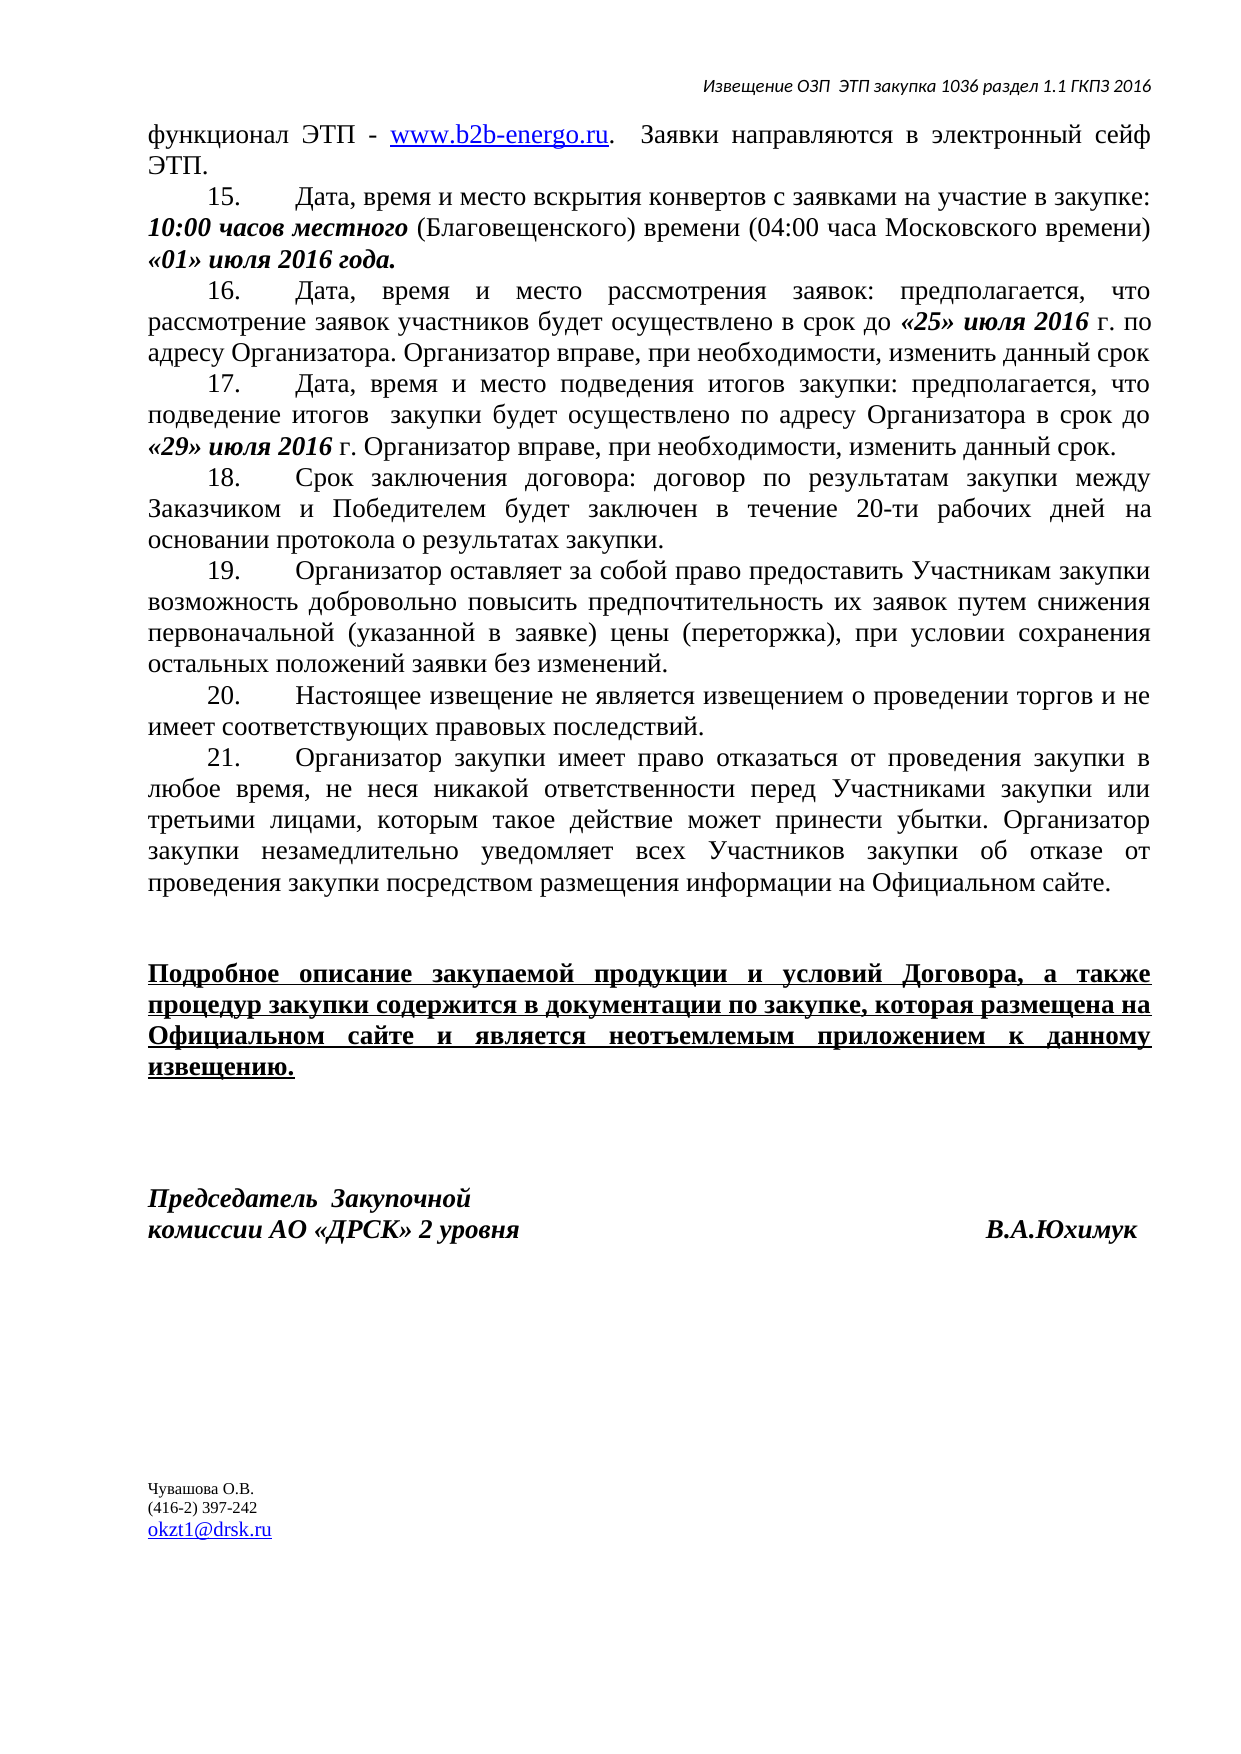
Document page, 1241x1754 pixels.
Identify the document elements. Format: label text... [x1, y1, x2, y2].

list Срок заключения договора: договор по результатам закупки между Заказчиком и Победителем будет заключен в течение 20-ти рабочих дней на основании протокола о результатах закупки. [148, 461, 1152, 554]
text комиссии АО «ДРСК» 2 уровня В.А.Юхимук [148, 1213, 1152, 1244]
text Подробное описание закупаемой продукции и условий Договора, а также процедур закупки содержится в документации по закупке, которая размещена на Официальном сайте и является неотъемлемым приложением к данному извещению. [148, 957, 1152, 984]
text Подробное описание закупаемой продукции и условий Договора, а также процедур закупки содержится в документации по закупке, которая размещена на Официальном сайте и является неотъемлемым приложением к данному извещению. [148, 1016, 1152, 1046]
list Настоящее извещение не является извещением о проведении торгов и не имеет соответствующих правовых последствий. [148, 679, 1152, 741]
text Подробное описание закупаемой продукции и условий Договора, а также процедур закупки содержится в документации по закупке, которая размещена на Официальном сайте и является неотъемлемым приложением к данному извещению. [148, 985, 1152, 1015]
list Дата, время и место подведения итогов закупки: предполагается, что подведение итогов закупки будет осуществлено по адресу Организатора в срок до «29» июля 2016 г. Организатор вправе, при необходимости, изменить данный срок. [148, 367, 1152, 461]
text Чувашова О.В. [148, 1479, 1152, 1498]
text Подробное описание закупаемой продукции и условий Договора, а также процедур закупки содержится в документации по закупке, которая размещена на Официальном сайте и является неотъемлемым приложением к данному извещению. [148, 1048, 1152, 1081]
list Организатор закупки имеет право отказаться от проведения закупки в любое время, не неся никакой ответственности перед Участниками закупки или третьими лицами, которым такое действие может принести убытки. Организатор закупки незамедлительно уведомляет всех Участников закупки об отказе от проведения закупки посредством размещения информации на Официальном сайте. [148, 741, 1152, 897]
text (416-2) 397-242 [148, 1498, 1152, 1517]
list Дата, время и место рассмотрения заявок: предполагается, что рассмотрение заявок участников будет осуществлено в срок до «25» июля 2016 г. по адресу Организатора. Организатор вправе, при необходимости, изменить данный срок [148, 274, 1152, 367]
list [148, 118, 1152, 180]
list Организатор оставляет за собой право предоставить Участникам закупки возможность добровольно повысить предпочтительность их заявок путем снижения первоначальной (указанной в заявке) цены (переторжка), при условии сохранения остальных положений заявки без изменений. [148, 554, 1152, 679]
list Дата, время и место вскрытия конвертов с заявками на участие в закупке: 10:00 часов местного (Благовещенского) времени (04:00 часа Московского времени) «01» июля 2016 года. [148, 180, 1152, 274]
text Председатель Закупочной [148, 1182, 1152, 1213]
text okzt1@drsk.ru [148, 1517, 1152, 1541]
